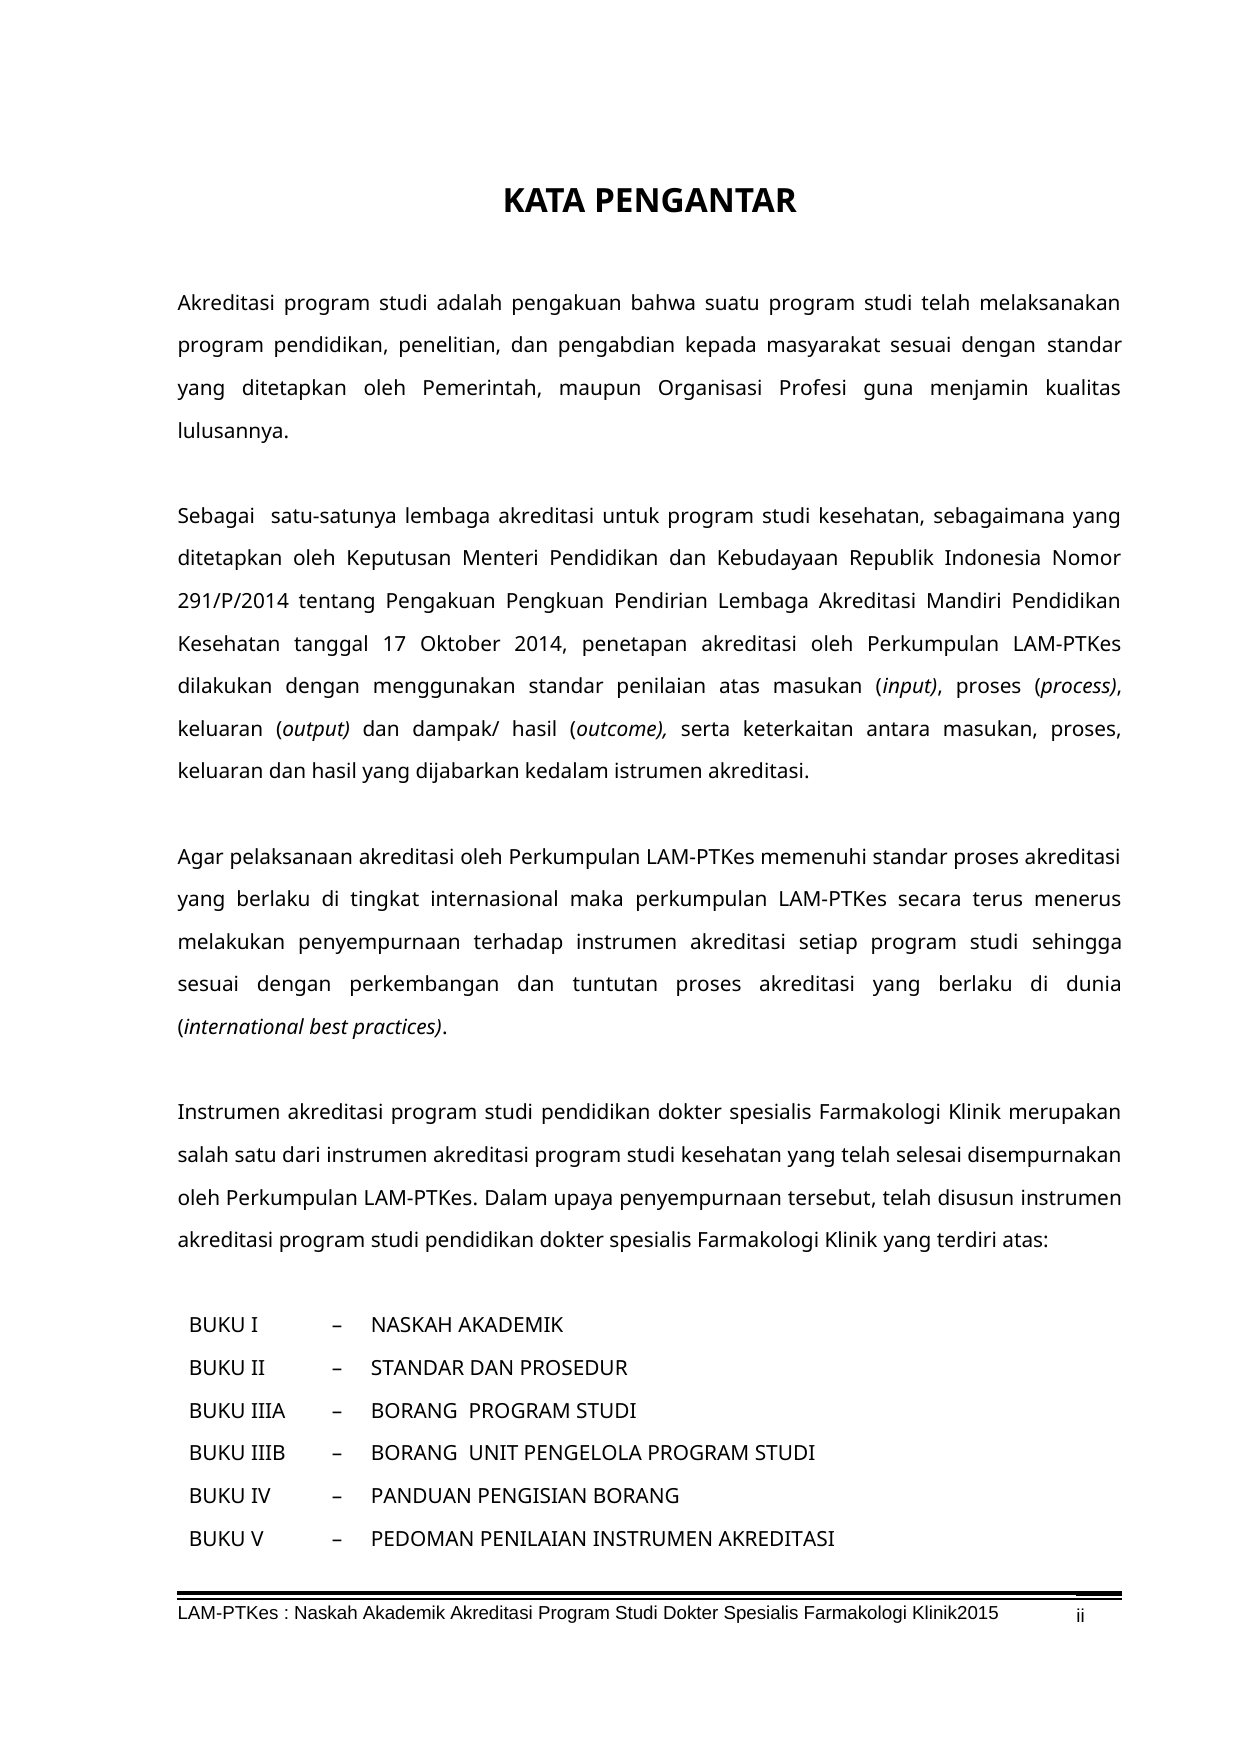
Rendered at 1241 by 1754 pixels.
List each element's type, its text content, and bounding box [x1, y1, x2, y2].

table_cell PEDOMAN PENILAIAN INSTRUMEN AKREDITASI [359, 1524, 1133, 1567]
table_header NASKAH AKADEMIK [359, 1310, 1133, 1353]
table_cell BUKU IV [177, 1481, 314, 1524]
subtitle KATA PENGANTAR [177, 177, 1122, 223]
table_cell – [314, 1524, 359, 1567]
table_cell BORANG PROGRAM STUDI [359, 1396, 1133, 1438]
text Akreditasi program studi adalah pengakuan bahwa suatu program studi telah melaksanakan program pendidikan, penelitian, dan pengabdian kepada masyarakat sesuai dengan standar yang ditetapkan oleh Pemerintah, maupun Organisasi Profesi guna menjamin kualitas lulusannya. [177, 288, 1122, 444]
table_cell BUKU V [177, 1524, 314, 1567]
table_cell BUKU IIIA [177, 1396, 314, 1438]
table_header BUKU I [177, 1310, 314, 1353]
table_cell BUKU IIIB [177, 1439, 314, 1481]
text Instrumen akreditasi program studi pendidikan dokter spesialis Farmakologi Klinik merupakan salah satu dari instrumen akreditasi program studi kesehatan yang telah selesai disempurnakan oleh Perkumpulan LAM-PTKes. Dalam upaya penyempurnaan tersebut, telah disusun instrumen akreditasi program studi pendidikan dokter spesialis Farmakologi Klinik yang terdiri atas: [177, 1097, 1122, 1254]
table_cell – [314, 1396, 359, 1438]
table_cell STANDAR DAN PROSEDUR [359, 1353, 1133, 1396]
text Agar pelaksanaan akreditasi oleh Perkumpulan LAM-PTKes memenuhi standar proses akreditasi yang berlaku di tingkat internasional maka perkumpulan LAM-PTKes secara terus menerus melakukan penyempurnaan terhadap instrumen akreditasi setiap program studi sehingga sesuai dengan perkembangan dan tuntutan proses akreditasi yang berlaku di dunia (international best practices). [177, 842, 1122, 1041]
text Sebagai satu-satunya lembaga akreditasi untuk program studi kesehatan, sebagaimana yang ditetapkan oleh Keputusan Menteri Pendidikan dan Kebudayaan Republik Indonesia Nomor 291/P/2014 tentang Pengakuan Pengkuan Pendirian Lembaga Akreditasi Mandiri Pendidikan Kesehatan tanggal 17 Oktober 2014, penetapan akreditasi oleh Perkumpulan LAM-PTKes dilakukan dengan menggunakan standar penilaian atas masukan (input), proses (process), keluaran (output) dan dampak/ hasil (outcome), serta keterkaitan antara masukan, proses, keluaran dan hasil yang dijabarkan kedalam istrumen akreditasi. [177, 501, 1122, 785]
table_cell – [314, 1481, 359, 1524]
table_header – [314, 1310, 359, 1353]
table_cell – [314, 1439, 359, 1481]
table_cell PANDUAN PENGISIAN BORANG [359, 1481, 1133, 1524]
table_cell – [314, 1353, 359, 1396]
table_cell BORANG UNIT PENGELOLA PROGRAM STUDI [359, 1439, 1133, 1481]
table_cell BUKU II [177, 1353, 314, 1396]
